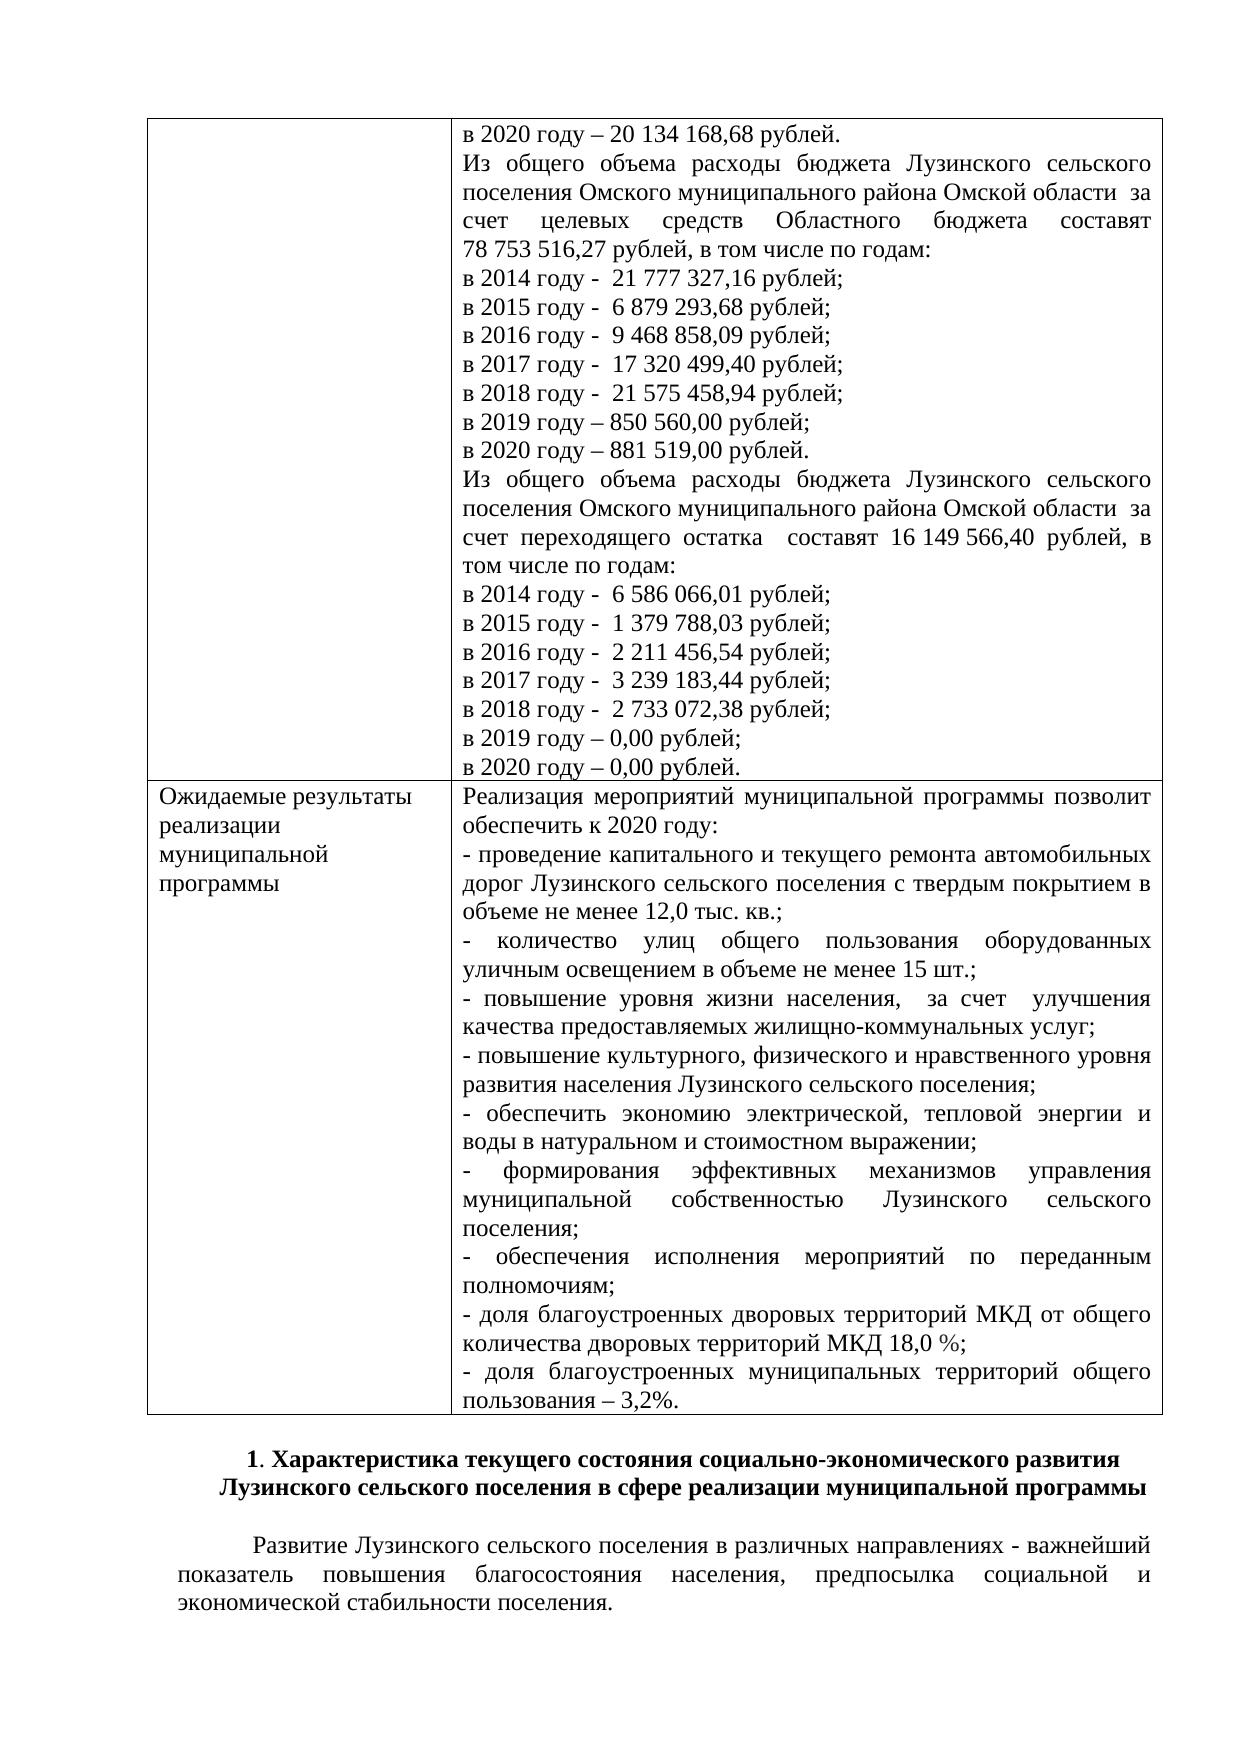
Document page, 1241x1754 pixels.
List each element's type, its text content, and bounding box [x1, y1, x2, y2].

table_cell Реализация мероприятий муниципальной программы позволит обеспечить к 2020 году: - проведение капитального и текущего ремонта автомобильных дорог Лузинского сельского поселения с твердым покрытием в объеме не менее 12,0 тыс. кв.; - количество улиц общего пользования оборудованных уличным освещением в объеме не менее 15 шт.; - повышение уровня жизни населения, за счет улучшения качества предоставляемых жилищно-коммунальных услуг; - повышение культурного, физического и нравственного уровня развития населения Лузинского сельского поселения; - обеспечить экономию электрической, тепловой энергии и воды в натуральном и стоимостном выражении; - формирования эффективных механизмов управления муниципальной собственностью Лузинского сельского поселения; - обеспечения исполнения мероприятий по переданным полномочиям; - доля благоустроенных дворовых территорий МКД от общего количества дворовых территорий МКД 18,0 %; - доля благоустроенных муниципальных территорий общего пользования – 3,2%. [452, 781, 1162, 1414]
text Развитие Лузинского сельского поселения в различных направлениях - важнейший показатель повышения благосостояния населения, предпосылка социальной и экономической стабильности поселения. [177, 1530, 1152, 1616]
text 1. Характеристика текущего состояния социально-экономического развития Лузинского сельского поселения в сфере реализации муниципальной программы [215, 1444, 1152, 1501]
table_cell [452, 119, 1162, 780]
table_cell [148, 119, 451, 780]
table_cell Ожидаемые результаты реализации муниципальной программы [148, 781, 451, 1414]
